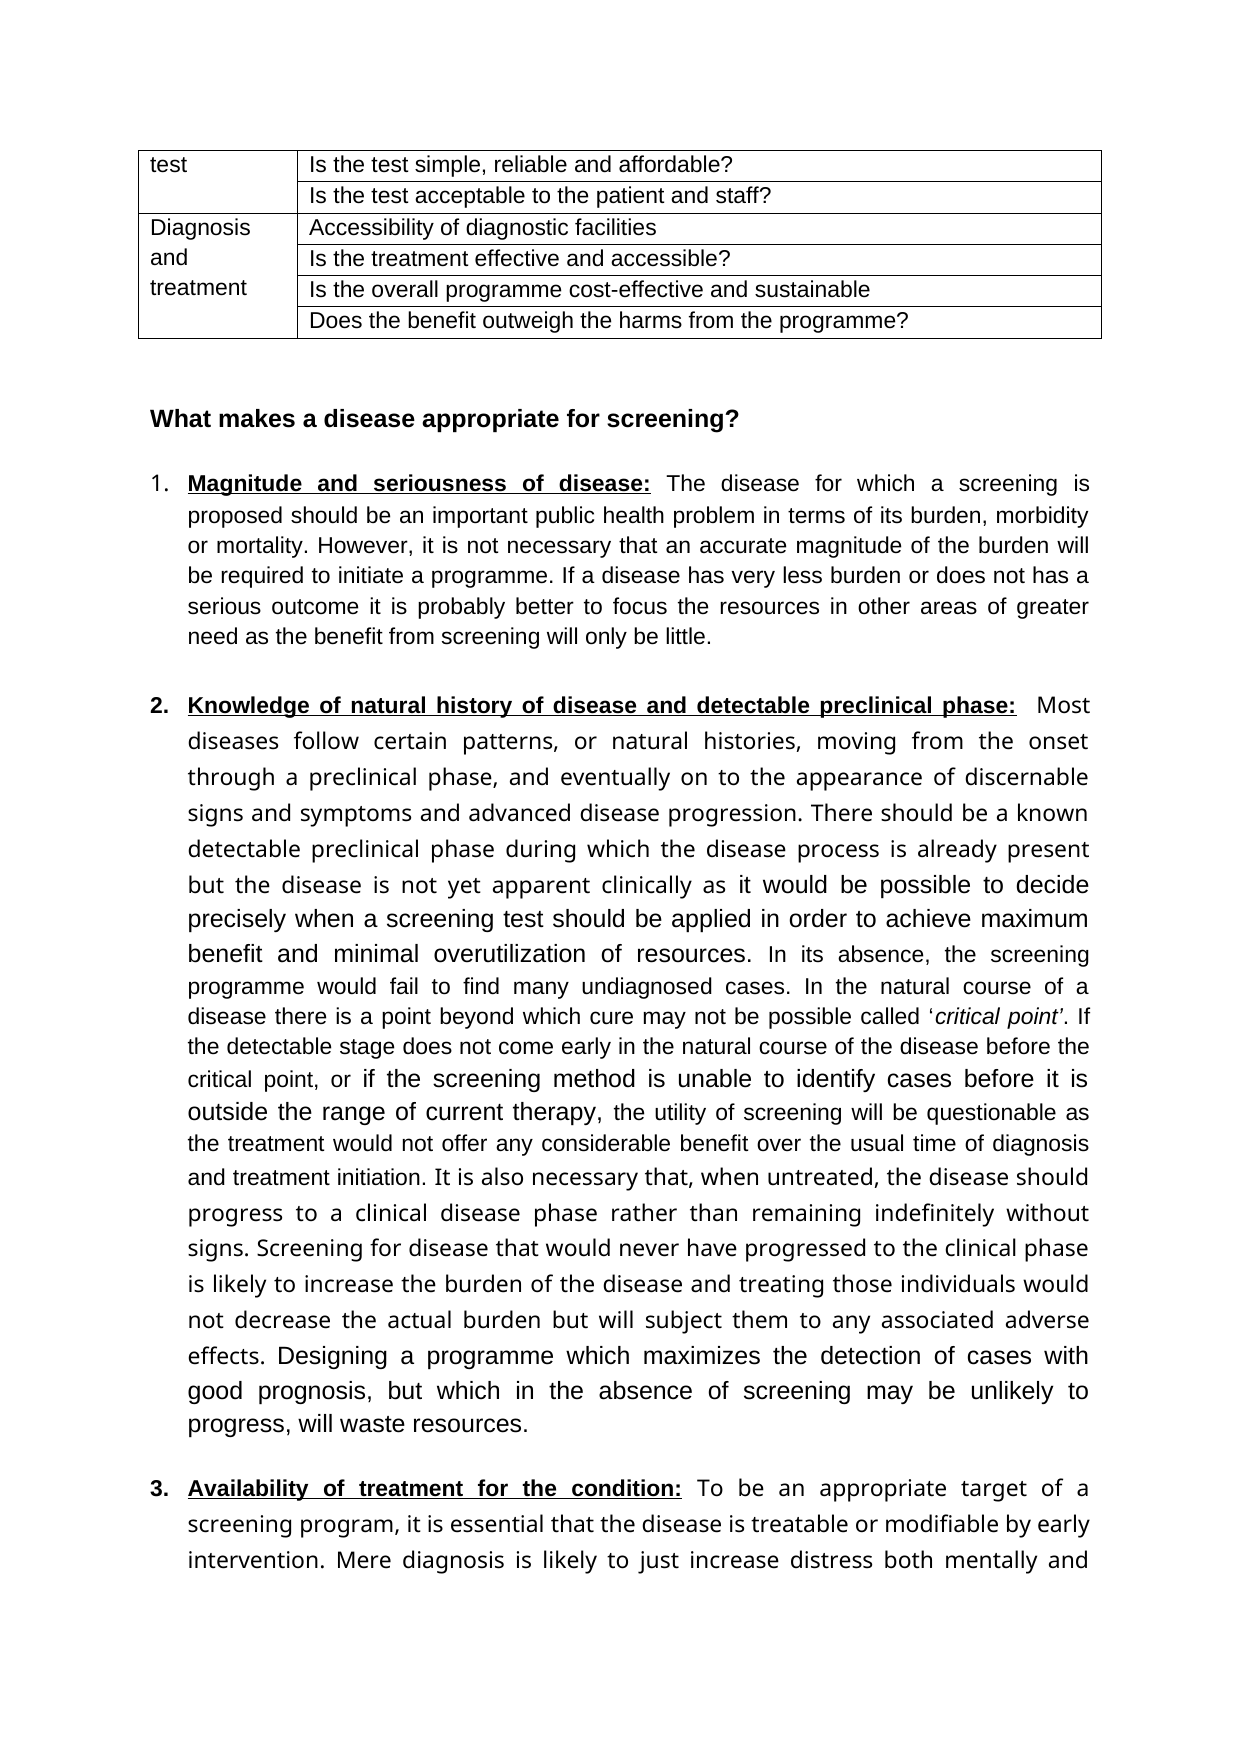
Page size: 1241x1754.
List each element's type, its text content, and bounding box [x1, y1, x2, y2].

table_cell Does the benefit outweigh the harms from the programme? [298, 307, 1101, 337]
table_cell Accessibility of diagnostic facilities [298, 214, 1101, 244]
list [150, 1472, 1090, 1575]
table_cell Screening test [139, 151, 297, 212]
table_cell Is the overall programme cost-effective and sustainable [298, 276, 1101, 306]
table_cell Diagnosis and treatment [139, 214, 297, 337]
list Knowledge of natural history of disease and detectable preclinical phase: Most diseases follow certain patterns, or natural histories, moving from the onset through a preclinical phase, and eventually on to the appearance of discernable signs and symptoms and advanced disease progression. There should be a known detectable preclinical phase during which the disease process is already present but the disease is not yet apparent clinically as it would be possible to decide precisely when a screening test should be applied in order to achieve maximum benefit and minimal overutilization of resources. In its absence, the screening programme would fail to find many undiagnosed cases. In the natural course of a disease there is a point beyond which cure may not be possible called ‘critical point’. If the detectable stage does not come early in the natural course of the disease before the critical point, or if the screening method is unable to identify cases before it is outside the range of current therapy, the utility of screening will be questionable as the treatment would not offer any considerable benefit over the usual time of diagnosis and treatment initiation. It is also necessary that, when untreated, the disease should progress to a clinical disease phase rather than remaining indefinitely without signs. Screening for disease that would never have progressed to the clinical phase is likely to increase the burden of the disease and treating those individuals would not decrease the actual burden but will subject them to any associated adverse effects. Designing a programme which maximizes the detection of cases with good prognosis, but which in the absence of screening may be unlikely to progress, will waste resources. [150, 689, 1090, 1437]
table_cell Is the treatment effective and accessible? [298, 245, 1101, 275]
list What makes a disease appropriate for screening? [150, 404, 1090, 432]
table_cell Is the test acceptable to the patient and staff? [298, 182, 1101, 212]
list Magnitude and seriousness of disease: The disease for which a screening is proposed should be an important public health problem in terms of its burden, morbidity or mortality. However, it is not necessary that an accurate magnitude of the burden will be required to initiate a programme. If a disease has very less burden or does not has a serious outcome it is probably better to focus the resources in other areas of greater need as the benefit from screening will only be little. [150, 467, 1090, 649]
table_cell Is the test simple, reliable and affordable? [298, 151, 1101, 181]
